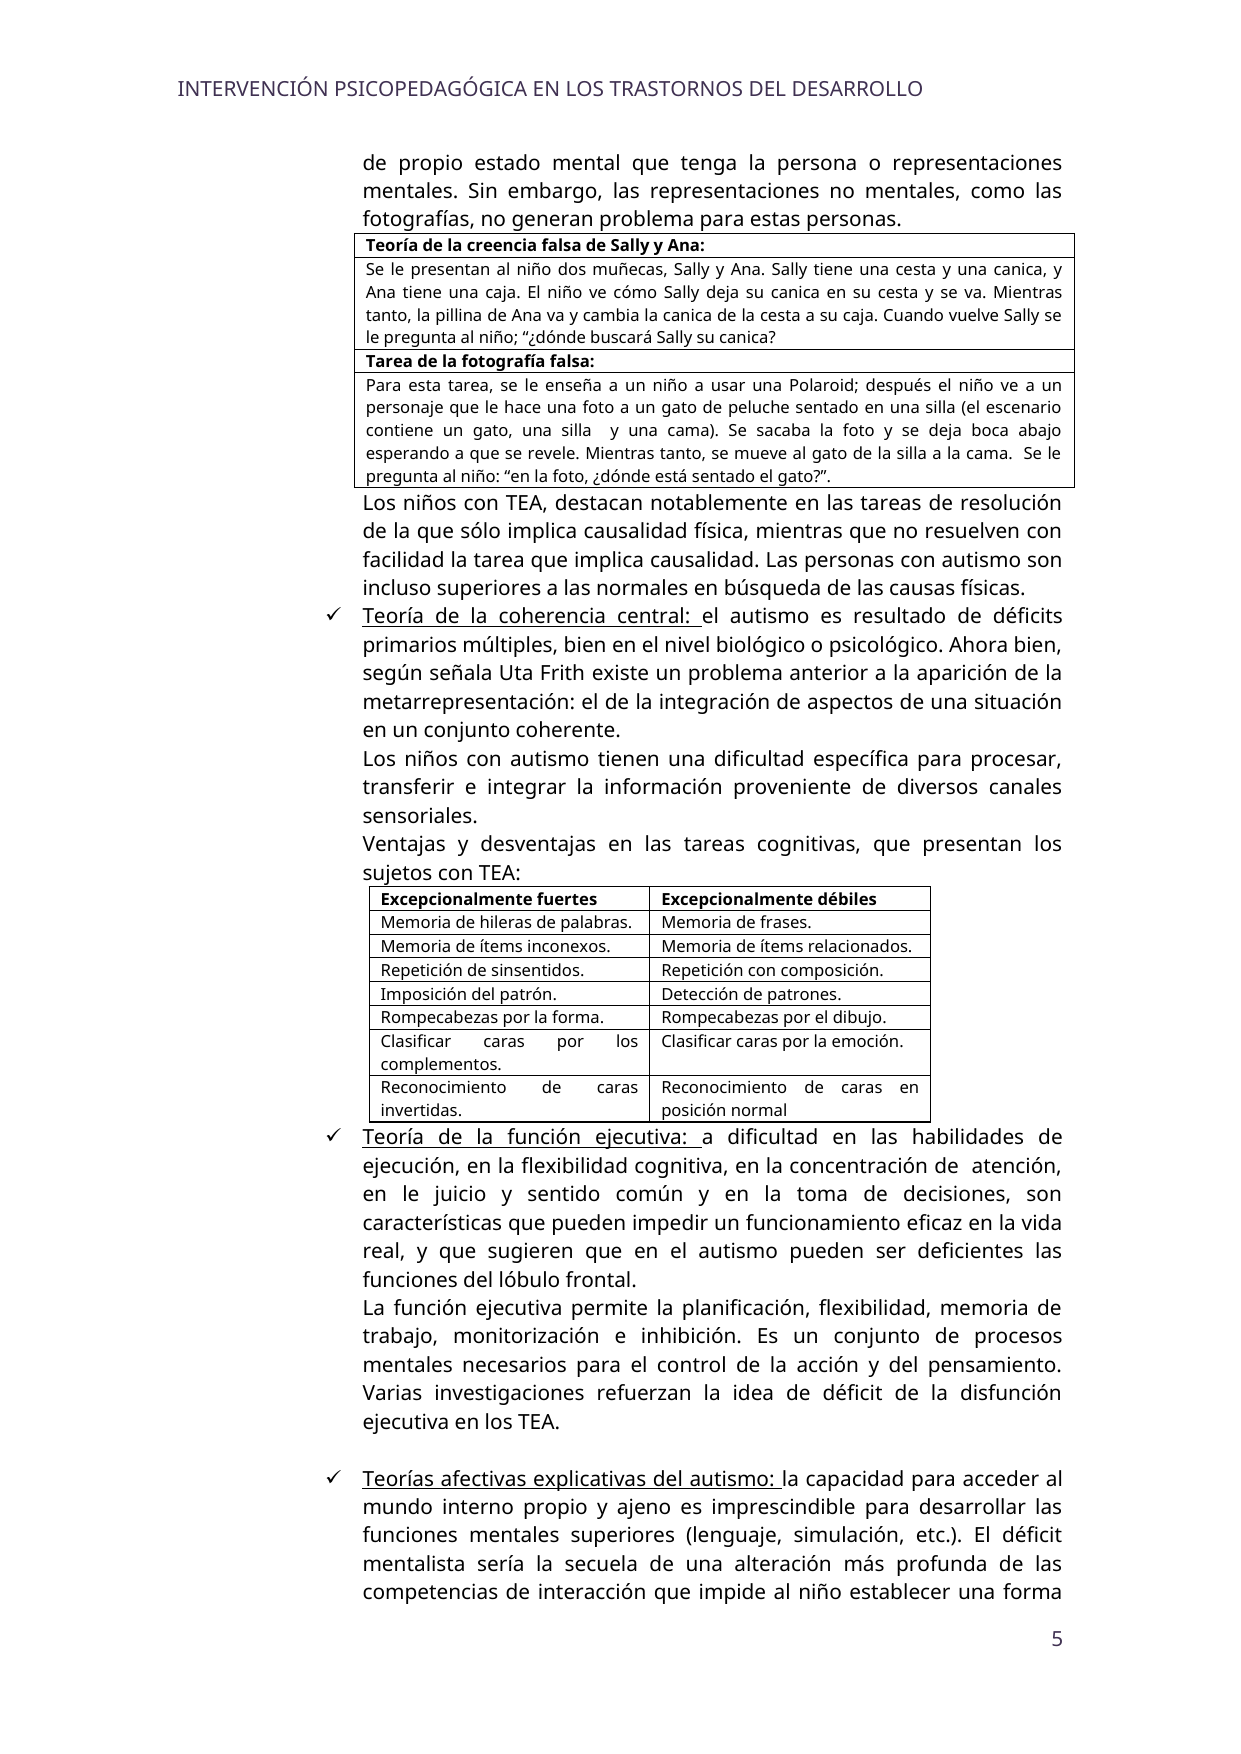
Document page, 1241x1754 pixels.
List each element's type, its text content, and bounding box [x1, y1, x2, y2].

table_cell Memoria de ítems inconexos. [370, 935, 649, 957]
table_cell Tarea de la fotografía falsa: [355, 350, 1074, 372]
list Los niños con TEA, destacan notablemente en las tareas de resolución de la que sólo implica causalidad física, mientras que no resuelven con facilidad la tarea que implica causalidad. Las personas con autismo son incluso superiores a las normales en búsqueda de las causas físicas. [362, 488, 1063, 602]
table_cell Rompecabezas por la forma. [370, 1006, 649, 1028]
table_header Excepcionalmente fuertes [370, 887, 649, 910]
table_cell Memoria de ítems relacionados. [650, 935, 930, 957]
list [325, 1464, 1063, 1606]
table_cell Repetición de sinsentidos. [370, 958, 649, 981]
list La función ejecutiva permite la planificación, flexibilidad, memoria de trabajo, monitorización e inhibición. Es un conjunto de procesos mentales necesarios para el control de la acción y del pensamiento. Varias investigaciones refuerzan la idea de déficit de la disfunción ejecutiva en los TEA. [362, 1293, 1063, 1435]
table_cell Detección de patrones. [650, 982, 930, 1005]
table_cell Memoria de frases. [650, 911, 930, 933]
table_header Excepcionalmente débiles [650, 887, 930, 910]
table_header Teoría de la creencia falsa de Sally y Ana: [355, 234, 1074, 257]
list Ventajas y desventajas en las tareas cognitivas, que presentan los sujetos con TEA: [362, 829, 1063, 886]
table_cell Para esta tarea, se le enseña a un niño a usar una Polaroid; después el niño ve a un personaje que le hace una foto a un gato de peluche sentado en una silla (el escenario contiene un gato, una silla y una cama). Se sacaba la foto y se deja boca abajo esperando a que se revele. Mientras tanto, se mueve al gato de la silla a la cama. Se le pregunta al niño: “en la foto, ¿dónde está sentado el gato?”. [355, 373, 1074, 487]
list Teoría de la función ejecutiva: a dificultad en las habilidades de ejecución, en la flexibilidad cognitiva, en la concentración de atención, en le juicio y sentido común y en la toma de decisiones, son características que pueden impedir un funcionamiento eficaz en la vida real, y que sugieren que en el autismo pueden ser deficientes las funciones del lóbulo frontal. [325, 1122, 1063, 1293]
table_cell Repetición con composición. [650, 958, 930, 981]
table_cell Rompecabezas por el dibujo. [650, 1006, 930, 1028]
table_cell Clasificar caras por la emoción. [650, 1030, 930, 1075]
table_cell Memoria de hileras de palabras. [370, 911, 649, 933]
table_cell Imposición del patrón. [370, 982, 649, 1005]
table_cell Reconocimiento de caras en posición normal [650, 1076, 930, 1121]
list Los niños con autismo tienen una dificultad específica para procesar, transferir e integrar la información proveniente de diversos canales sensoriales. [362, 744, 1063, 829]
table_cell Clasificar caras por los complementos. [370, 1030, 649, 1075]
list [325, 148, 1063, 233]
table_cell Reconocimiento de caras invertidas. [370, 1076, 649, 1121]
list Teoría de la coherencia central: el autismo es resultado de déficits primarios múltiples, bien en el nivel biológico o psicológico. Ahora bien, según señala Uta Frith existe un problema anterior a la aparición de la metarrepresentación: el de la integración de aspectos de una situación en un conjunto coherente. [325, 602, 1063, 744]
table_cell Se le presentan al niño dos muñecas, Sally y Ana. Sally tiene una cesta y una canica, y Ana tiene una caja. El niño ve cómo Sally deja su canica en su cesta y se va. Mientras tanto, la pillina de Ana va y cambia la canica de la cesta a su caja. Cuando vuelve Sally se le pregunta al niño; “¿dónde buscará Sally su canica? [355, 258, 1074, 348]
